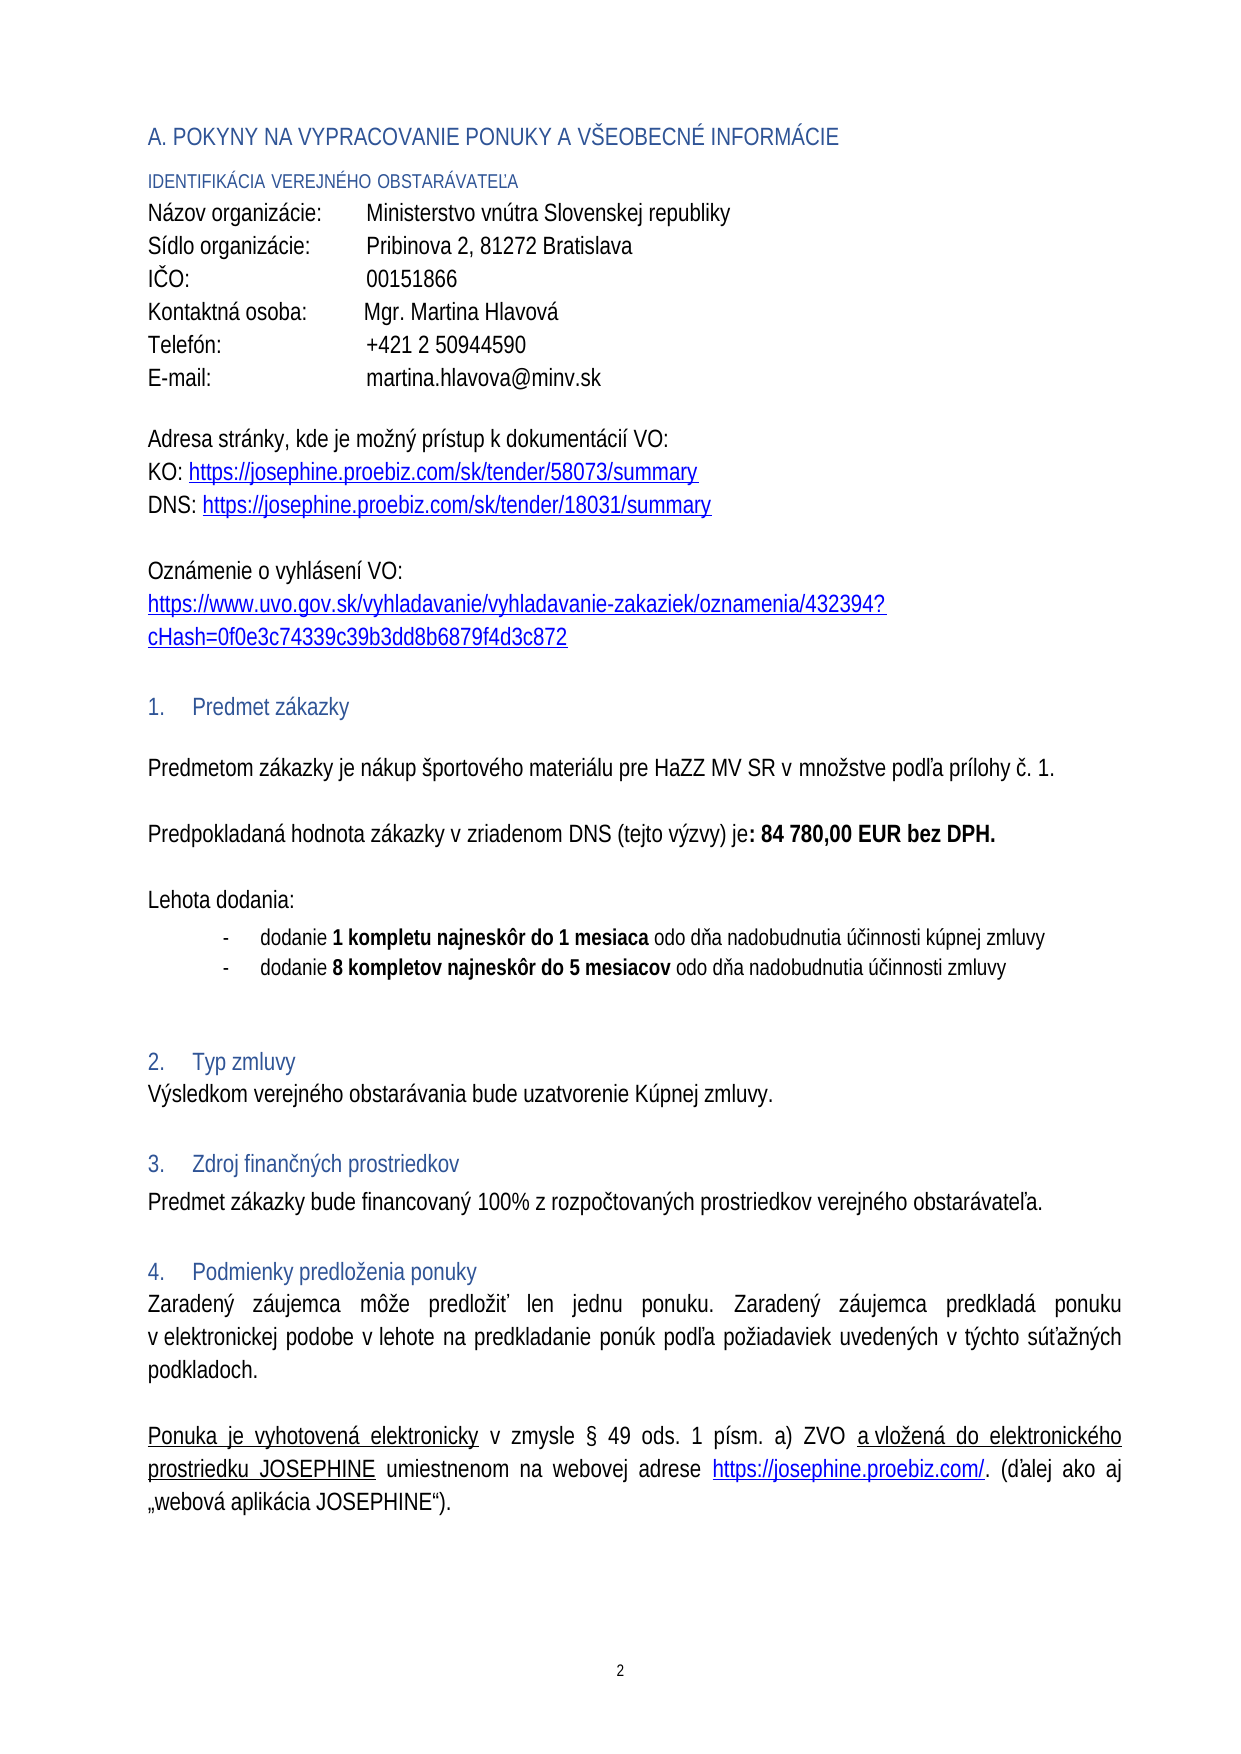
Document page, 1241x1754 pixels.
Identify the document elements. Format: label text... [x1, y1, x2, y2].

text Sídlo organizácie: Pribinova 2, 81272 Bratislava [148, 231, 1122, 259]
text Telefón: +421 2 50944590 [148, 330, 1122, 358]
subtitle Predmet zákazky [148, 692, 1122, 720]
text Zaradený záujemca môže predložiť len jednu ponuku. Zaradený záujemca predkladá ponuku v elektronickej podobe v lehote na predkladanie ponúk podľa požiadaviek uvedených v týchto súťažných podkladoch. [148, 1289, 1122, 1384]
text Názov organizácie: Ministerstvo vnútra Slovenskej republiky [148, 198, 1122, 227]
text E-mail: martina.hlavova@minv.sk [148, 363, 1122, 391]
text KO: https://josephine.proebiz.com/sk/tender/58073/summary [148, 457, 1122, 486]
text https://www.uvo.gov.sk/vyhladavanie/vyhladavanie-zakaziek/oznamenia/432394?cHash=0f0e3c74339c39b3dd8b6879f4d3c872 [148, 589, 1122, 650]
text Adresa stránky, kde je možný prístup k dokumentácií VO: [148, 424, 1122, 453]
text Výsledkom verejného obstarávania bude uzatvorenie Kúpnej zmluvy. [148, 1079, 1122, 1108]
list dodanie 8 kompletov najneskôr do 5 mesiacov odo dňa nadobudnutia účinnosti zmluvy [223, 954, 1122, 981]
text Predmetom zákazky je nákup športového materiálu pre HaZZ MV SR v množstve podľa prílohy č. 1. [148, 753, 1122, 782]
text Lehota dodania: [148, 885, 1122, 913]
text DNS: https://josephine.proebiz.com/sk/tender/18031/summary [148, 490, 1122, 519]
subtitle Predmet zákazky bude financovaný 100% z rozpočtovaných prostriedkov verejného obstarávateľa. [148, 1187, 1122, 1215]
text IČO: 00151866 [148, 264, 1122, 292]
subtitle Zdroj finančných prostriedkov [148, 1149, 1122, 1178]
text Oznámenie o vyhlásení VO: [148, 556, 1122, 584]
subtitle Typ zmluvy [148, 1047, 1122, 1075]
text Predpokladaná hodnota zákazky v zriadenom DNS (tejto výzvy) je: 84 780,00 EUR bez DPH. [148, 819, 1122, 848]
text Kontaktná osoba: Mgr. Martina Hlavová [148, 297, 1122, 325]
text A. POKYNY NA VYPRACOVANIE PONUKY A VŠEOBECNÉ INFORMÁCIE [148, 122, 1122, 150]
text Ponuka je vyhotovená elektronicky v zmysle § 49 ods. 1 písm. a) ZVO a vložená do elektronického prostriedku JOSEPHINE umiestnenom na webovej adrese https://josephine.proebiz.com/. (ďalej ako aj „webová aplikácia JOSEPHINE“). [148, 1421, 1122, 1516]
list dodanie 1 kompletu najneskôr do 1 mesiaca odo dňa nadobudnutia účinnosti kúpnej zmluvy [223, 924, 1122, 950]
text identifikácia verejného obstarávateľa [148, 165, 1122, 194]
subtitle Podmienky predloženia ponuky [148, 1257, 1122, 1285]
